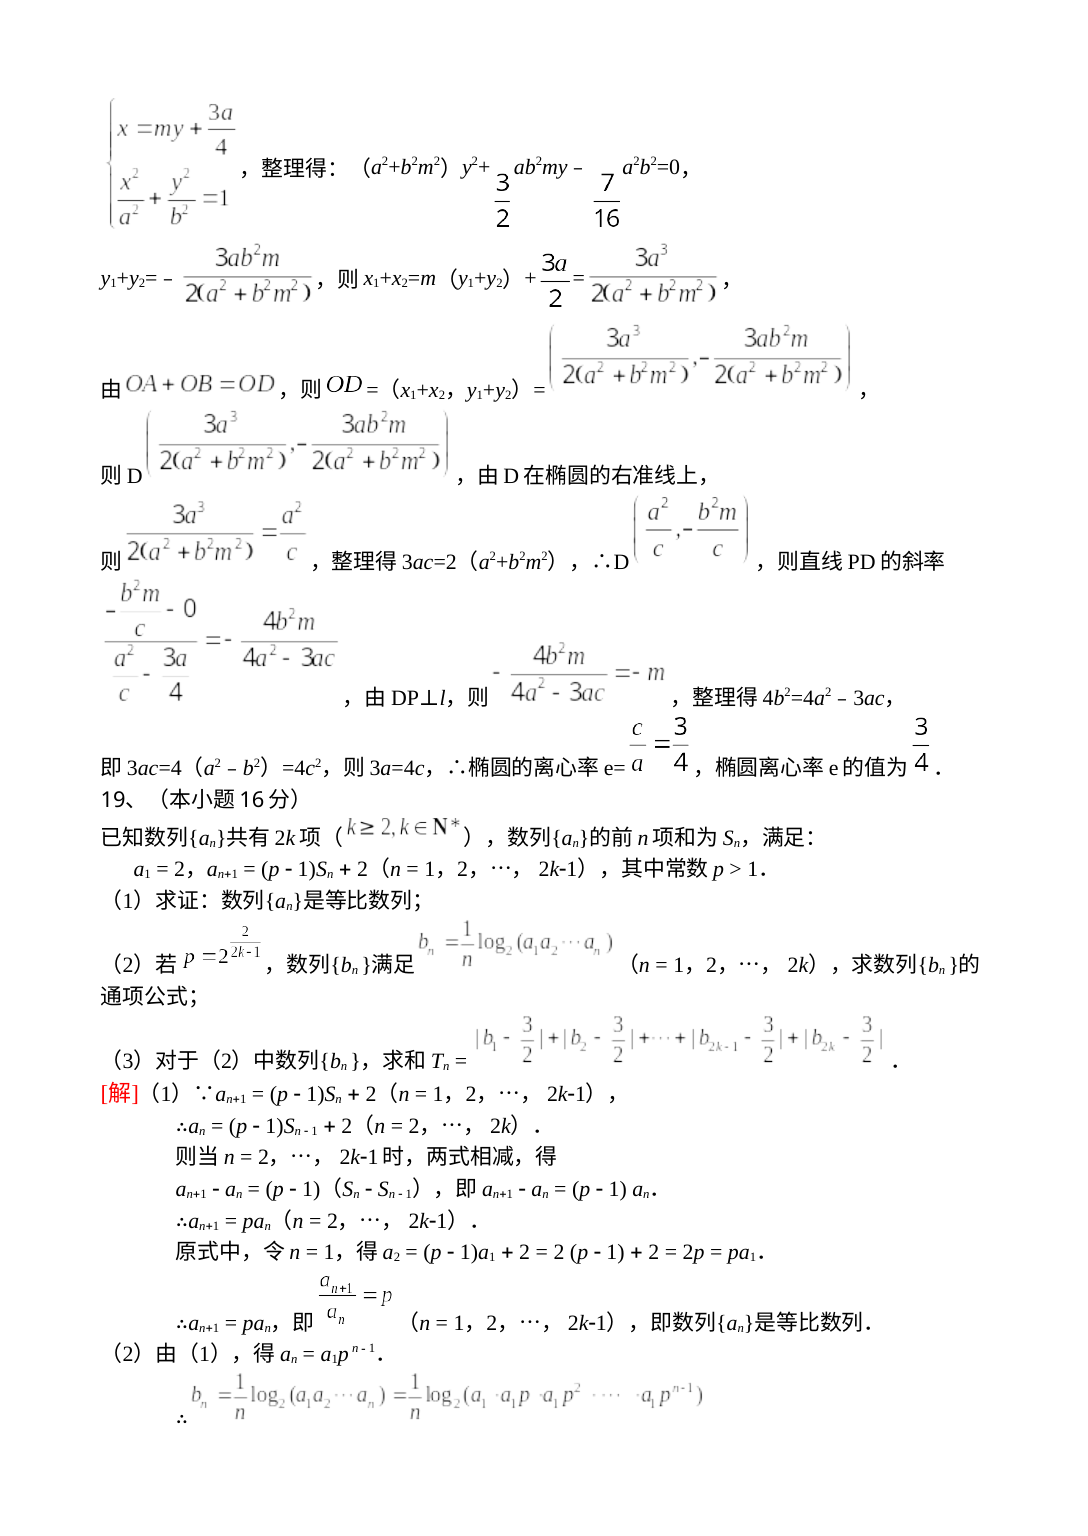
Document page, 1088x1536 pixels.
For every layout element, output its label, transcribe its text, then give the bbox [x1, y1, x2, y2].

text 19、（本小题16分） [100, 782, 987, 814]
text ∴an1 = pan，即（n = 1，2，…， 2k1），即数列{an}是等比数列． [100, 1266, 987, 1336]
text ∴an1 = pan（n = 2，…， 2k1）． [100, 1203, 987, 1234]
text 原式中，令n = 1，得a2 = (p 1)a1 2 = 2 (p 1) 2 = 2p = pa1． [100, 1234, 987, 1266]
text y1+y2=﹣，则x1+x2=m（y1+y2）+=， [100, 238, 987, 318]
text an1 an = (p 1)（Sn Sn 1），即an1 an = (p 1) an． [100, 1171, 987, 1203]
text 已知数列{an}共有2k项（），数列{an}的前n项和为Sn，满足： [100, 814, 987, 851]
text （1）求证：数列{an}是等比数列； [100, 883, 987, 914]
text 则当n = 2，…， 2k1时，两式相减，得 [100, 1139, 987, 1171]
text （3）对于（2）中数列{bn }，求和Tn = ． [100, 1010, 987, 1074]
text 则，整理得3ac=2（a2+b2m2），∴D，则直线PD的斜率 [100, 490, 987, 576]
text 则D，由D在椭圆的右准线上， [100, 404, 987, 490]
text 即3ac=4（a2﹣b2）=4c2，则3a=4c，∴椭圆的离心率e=，椭圆离心率e的值为． [100, 712, 987, 782]
text （2）由（1），得an = a1p n 1． [100, 1336, 987, 1368]
text a1 = 2，an1 = (p 1)Sn 2（n = 1，2，…， 2k1），其中常数p > 1． [100, 851, 987, 883]
text ，由DP⊥l，则，整理得4b2=4a2﹣3ac， [100, 576, 987, 712]
text 由，则=（x1+x2，y1+y2）=， [100, 318, 987, 404]
text ∴ [100, 1368, 987, 1431]
text ，整理得：（a2+b2m2）y2+ab2my﹣a2b2=0， [100, 94, 987, 238]
text ∴an = (p 1)Sn 1 2（n = 2，…， 2k）． [100, 1108, 987, 1139]
text （2）若，数列{bn }满足（n = 1，2，…， 2k），求数列{bn }的通项公式； [100, 914, 987, 1010]
text [解]（1）∵an1 = (p 1)Sn 2（n = 1，2，…， 2k1）， [100, 1074, 987, 1108]
